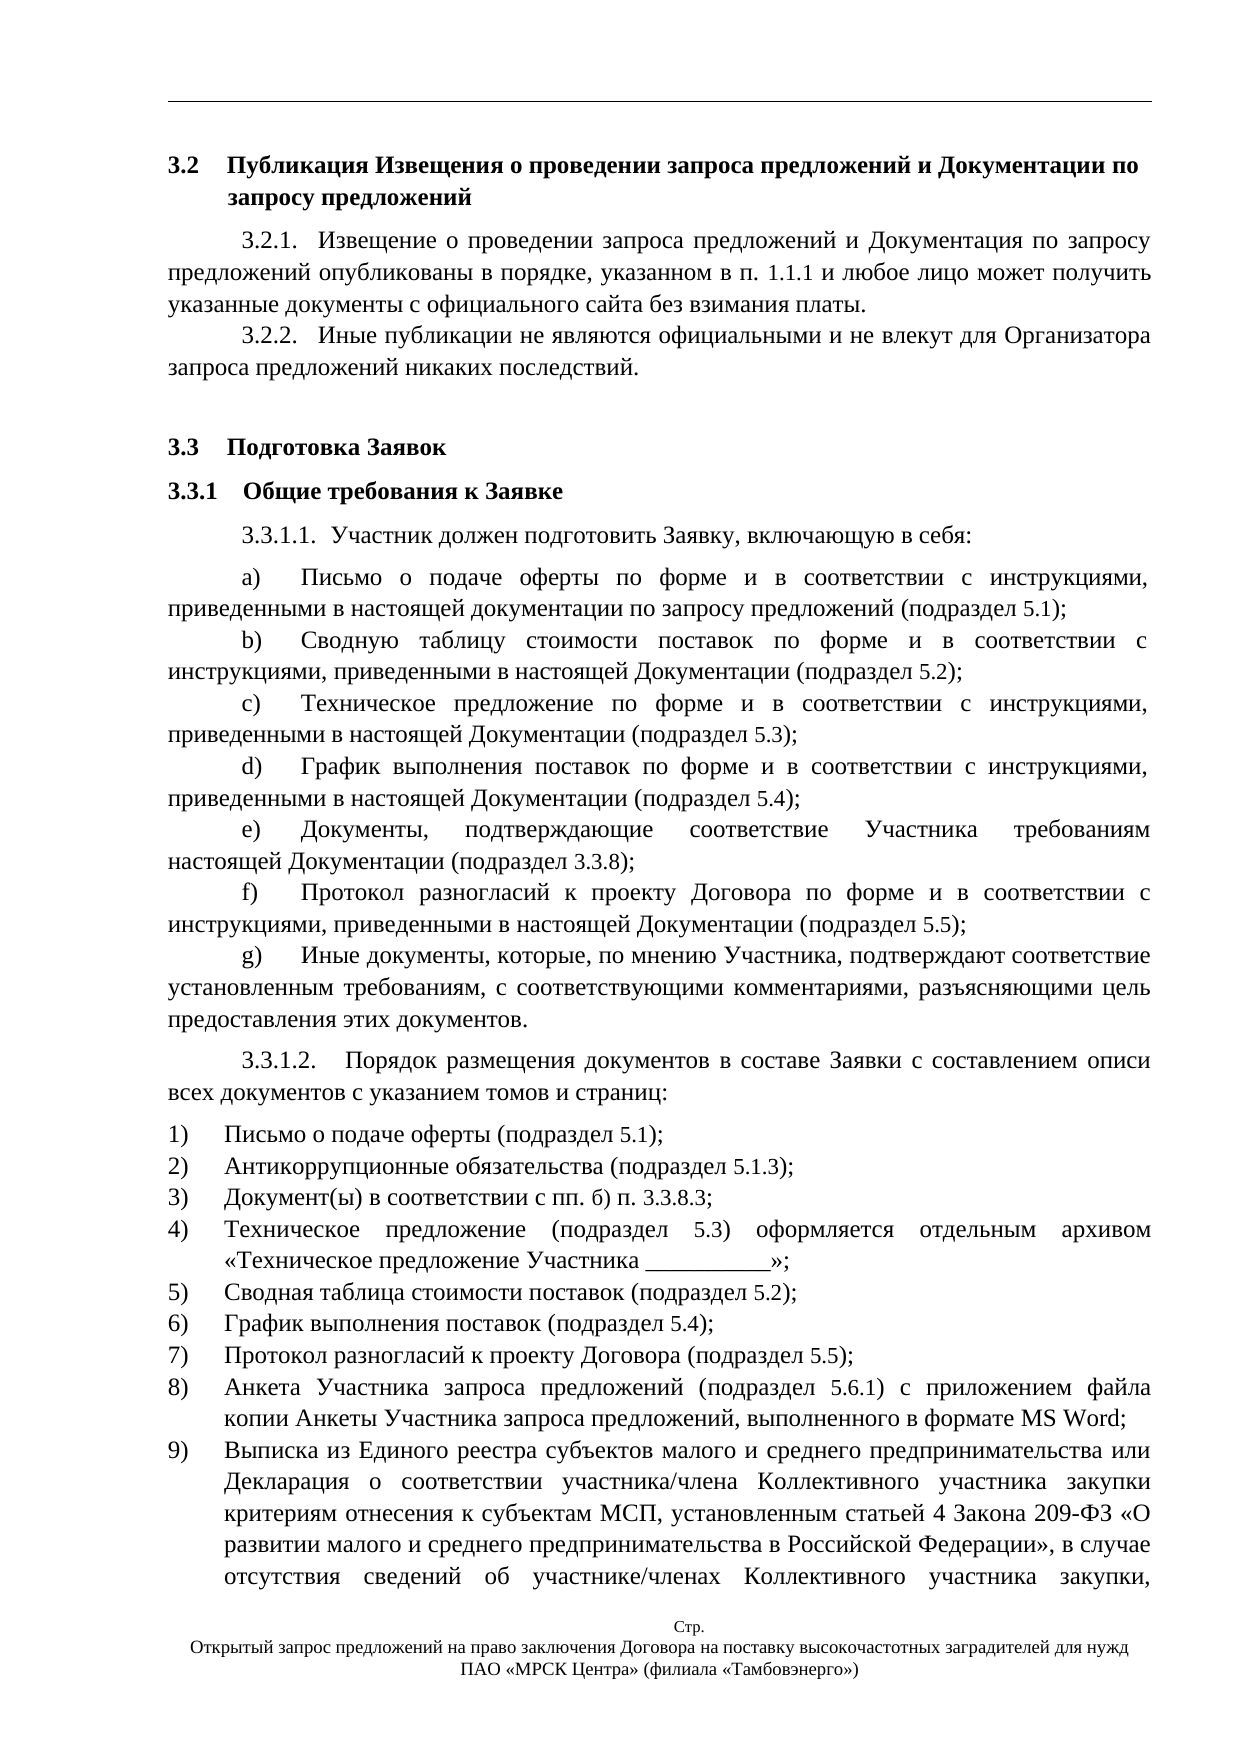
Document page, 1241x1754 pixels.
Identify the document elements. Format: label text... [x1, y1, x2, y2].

list Сводная таблица стоимости поставок (подраздел 5.2); [168, 1277, 1152, 1306]
subtitle Публикация Извещения о проведении запроса предложений и Документации по запросу предложений [168, 150, 1152, 210]
list Документ(ы) в соответствии с пп. б) п. 3.3.8.3; [168, 1182, 1152, 1211]
list График выполнения поставок по форме и в соответствии с инструкциями, приведенными в настоящей Документации (подраздел 5.4); [168, 751, 1149, 811]
list Порядок размещения документов в составе Заявки с составлением описи всех документов с указанием томов и страниц: [168, 1046, 1152, 1106]
list График выполнения поставок (подраздел 5.4); [168, 1308, 1152, 1337]
list Извещение о проведении запроса предложений и Документация по запросу предложений опубликованы в порядке, указанном в п. 1.1.1 и любое лицо может получить указанные документы с официального сайта без взимания платы. [168, 226, 1152, 317]
list Техническое предложение по форме и в соответствии с инструкциями, приведенными в настоящей Документации (подраздел 5.3); [168, 688, 1148, 748]
list Документы, подтверждающие соответствие Участника требованиям настоящей Документации (подраздел 3.3.8); [168, 814, 1151, 874]
subtitle Подготовка Заявок [168, 432, 1152, 460]
list Участник должен подготовить Заявку, включающую в себя: [168, 520, 1152, 548]
list Письмо о подаче оферты по форме и в соответствии с инструкциями, приведенными в настоящей документации по запросу предложений (подраздел 5.1); [168, 562, 1148, 622]
list Сводную таблицу стоимости поставок по форме и в соответствии с инструкциями, приведенными в настоящей Документации (подраздел 5.2); [168, 625, 1148, 685]
list Иные публикации не являются официальными и не влекут для Организатора запроса предложений никаких последствий. [168, 320, 1152, 381]
list Антикоррупционные обязательства (подраздел 5.1.3); [168, 1151, 1152, 1179]
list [168, 1435, 1152, 1590]
list Протокол разногласий к проекту Договора по форме и в соответствии с инструкциями, приведенными в настоящей Документации (подраздел 5.5); [168, 877, 1151, 938]
list Иные документы, которые, по мнению Участника, подтверждают соответствие установленным требованиям, с соответствующими комментариями, разъясняющими цель предоставления этих документов. [168, 941, 1152, 1032]
subtitle Общие требования к Заявке [168, 476, 1152, 504]
list Анкета Участника запроса предложений (подраздел 5.6.1) с приложением файла копии Анкеты Участника запроса предложений, выполненного в формате MS Word; [168, 1372, 1152, 1432]
list Техническое предложение (подраздел 5.3) оформляется отдельным архивом «Техническое предложение Участника __________»; [168, 1214, 1152, 1274]
list Протокол разногласий к проекту Договора (подраздел 5.5); [168, 1340, 1152, 1369]
list Письмо о подаче оферты (подраздел 5.1); [168, 1119, 1152, 1148]
